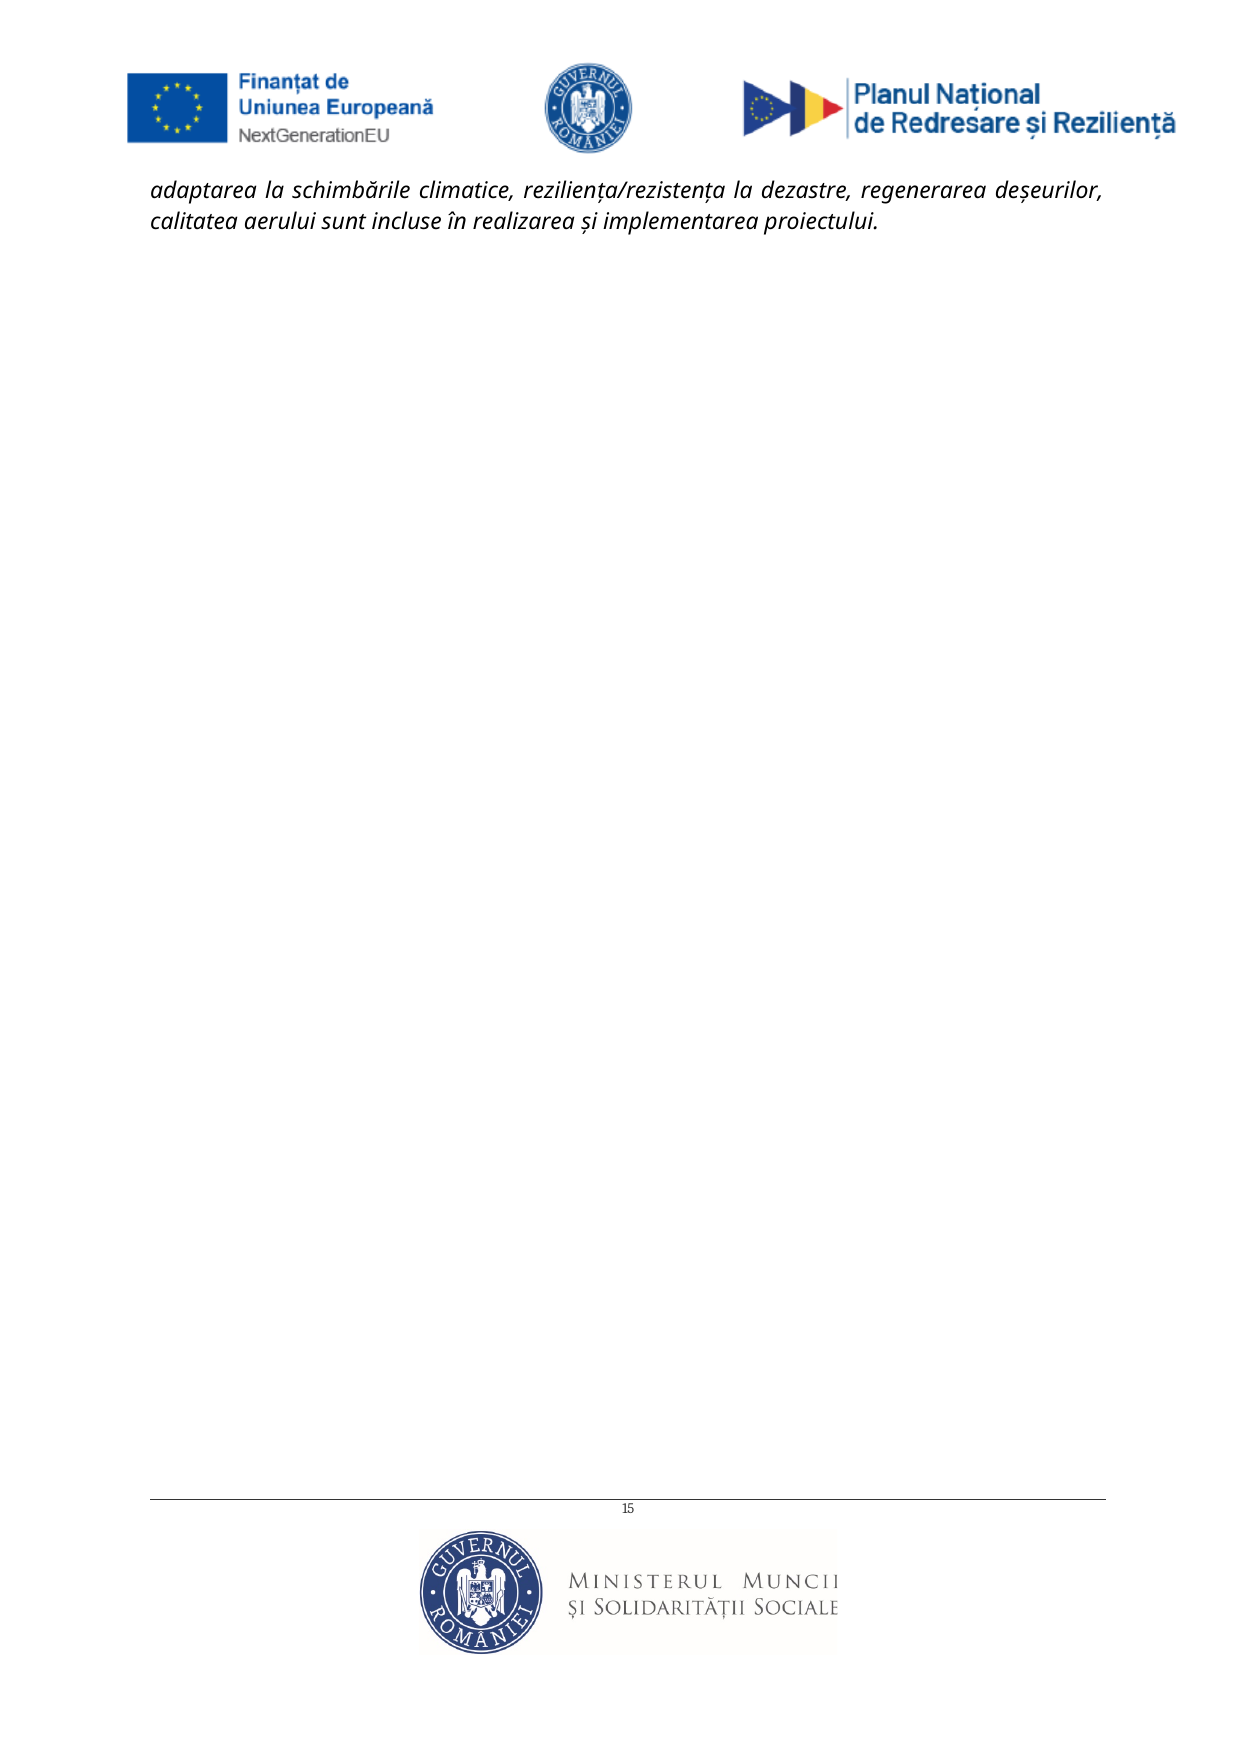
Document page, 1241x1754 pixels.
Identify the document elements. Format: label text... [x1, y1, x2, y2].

picture [74, 43, 1182, 174]
picture [418, 1529, 838, 1655]
